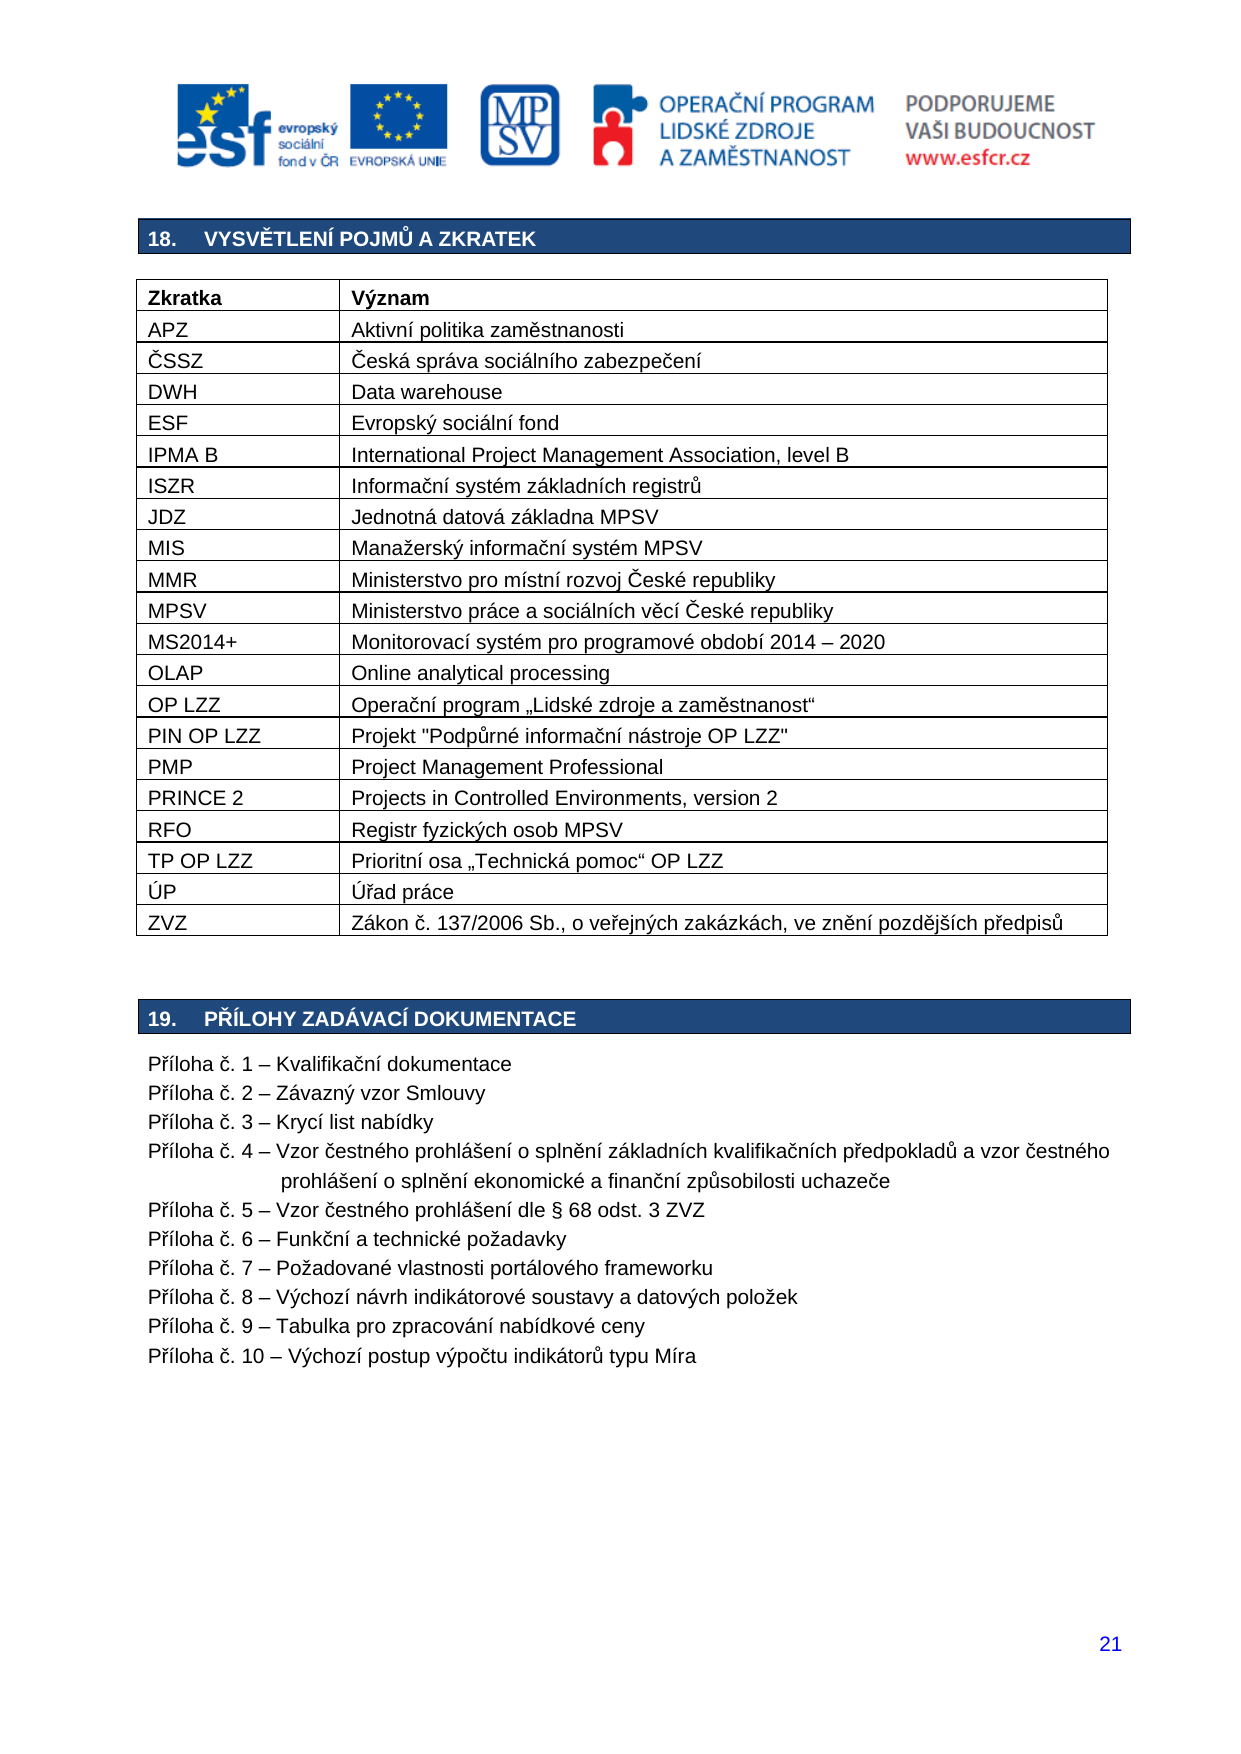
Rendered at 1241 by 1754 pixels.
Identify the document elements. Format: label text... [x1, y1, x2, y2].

table_cell Česká správa sociálního zabezpečení [340, 343, 1107, 373]
table_cell DWH [137, 374, 339, 404]
table_cell APZ [137, 311, 339, 341]
table_cell Ministerstvo pro místní rozvoj České republiky [340, 561, 1107, 591]
text Příloha č. 9 – Tabulka pro zpracování nabídkové ceny [148, 1309, 1133, 1338]
table_cell ÚP [137, 874, 339, 904]
table_cell Online analytical processing [340, 655, 1107, 685]
table_cell TP OP LZZ [137, 843, 339, 873]
table_cell Registr fyzických osob MPSV [340, 811, 1107, 841]
table_cell Zákon č. 137/2006 Sb., o veřejných zakázkách, ve znění pozdějších předpisů [340, 905, 1107, 935]
text Příloha č. 4 – Vzor čestného prohlášení o splnění základních kvalifikačních předpokladů a vzor čestného prohlášení o splnění ekonomické a finanční způsobilosti uchazeče [148, 1134, 1133, 1192]
table_cell JDZ [137, 499, 339, 529]
text Příloha č. 1 – Kvalifikační dokumentace [148, 1047, 1133, 1076]
table_cell Prioritní osa „Technická pomoc“ OP LZZ [340, 843, 1107, 873]
table_cell Ministerstvo práce a sociálních věcí České republiky [340, 593, 1107, 623]
subtitle PŘÍLOHY zadávací dokumentace [139, 1000, 1130, 1033]
table_cell RFO [137, 811, 339, 841]
table_cell Manažerský informační systém MPSV [340, 530, 1107, 560]
table_cell PIN OP LZZ [137, 718, 339, 748]
table_header Význam [340, 280, 1107, 310]
table_cell OP LZZ [137, 686, 339, 716]
table_cell MPSV [137, 593, 339, 623]
subtitle Vysvětlení pojmů a zkratek [139, 220, 1130, 253]
table_cell IPMA B [137, 436, 339, 466]
text Příloha č. 2 – Závazný vzor Smlouvy [148, 1076, 1133, 1105]
text Příloha č. 6 – Funkční a technické požadavky [148, 1222, 1133, 1251]
table_cell Aktivní politika zaměstnanosti [340, 311, 1107, 341]
table_cell Úřad práce [340, 874, 1107, 904]
table_cell Informační systém základních registrů [340, 468, 1107, 498]
table_header Zkratka [137, 280, 339, 310]
table_cell Monitorovací systém pro programové období 2014 – 2020 [340, 624, 1107, 654]
table_cell PMP [137, 749, 339, 779]
table_cell MMR [137, 561, 339, 591]
table_cell Project Management Professional [340, 749, 1107, 779]
table_cell Jednotná datová základna MPSV [340, 499, 1107, 529]
table_cell MIS [137, 530, 339, 560]
table_cell Projects in Controlled Environments, version 2 [340, 780, 1107, 810]
table_cell ZVZ [137, 905, 339, 935]
table_cell Projekt "Podpůrné informační nástroje OP LZZ" [340, 718, 1107, 748]
table_cell Data warehouse [340, 374, 1107, 404]
table_cell International Project Management Association, level B [340, 436, 1107, 466]
text Příloha č. 7 – Požadované vlastnosti portálového frameworku [148, 1251, 1133, 1280]
text Příloha č. 5 – Vzor čestného prohlášení dle § 68 odst. 3 ZVZ [148, 1192, 1133, 1222]
text Příloha č. 8 – Výchozí návrh indikátorové soustavy a datových položek [148, 1280, 1133, 1309]
table_cell PRINCE 2 [137, 780, 339, 810]
table_cell ESF [137, 405, 339, 435]
table_cell ISZR [137, 468, 339, 498]
table_cell Operační program „Lidské zdroje a zaměstnanost“ [340, 686, 1107, 716]
text Příloha č. 3 – Krycí list nabídky [148, 1105, 1133, 1134]
table_cell Evropský sociální fond [340, 405, 1107, 435]
table_cell OLAP [137, 655, 339, 685]
table_cell ČSSZ [137, 343, 339, 373]
text Příloha č. 10 – Výchozí postup výpočtu indikátorů typu Míra [148, 1338, 1133, 1367]
table_cell MS2014+ [137, 624, 339, 654]
